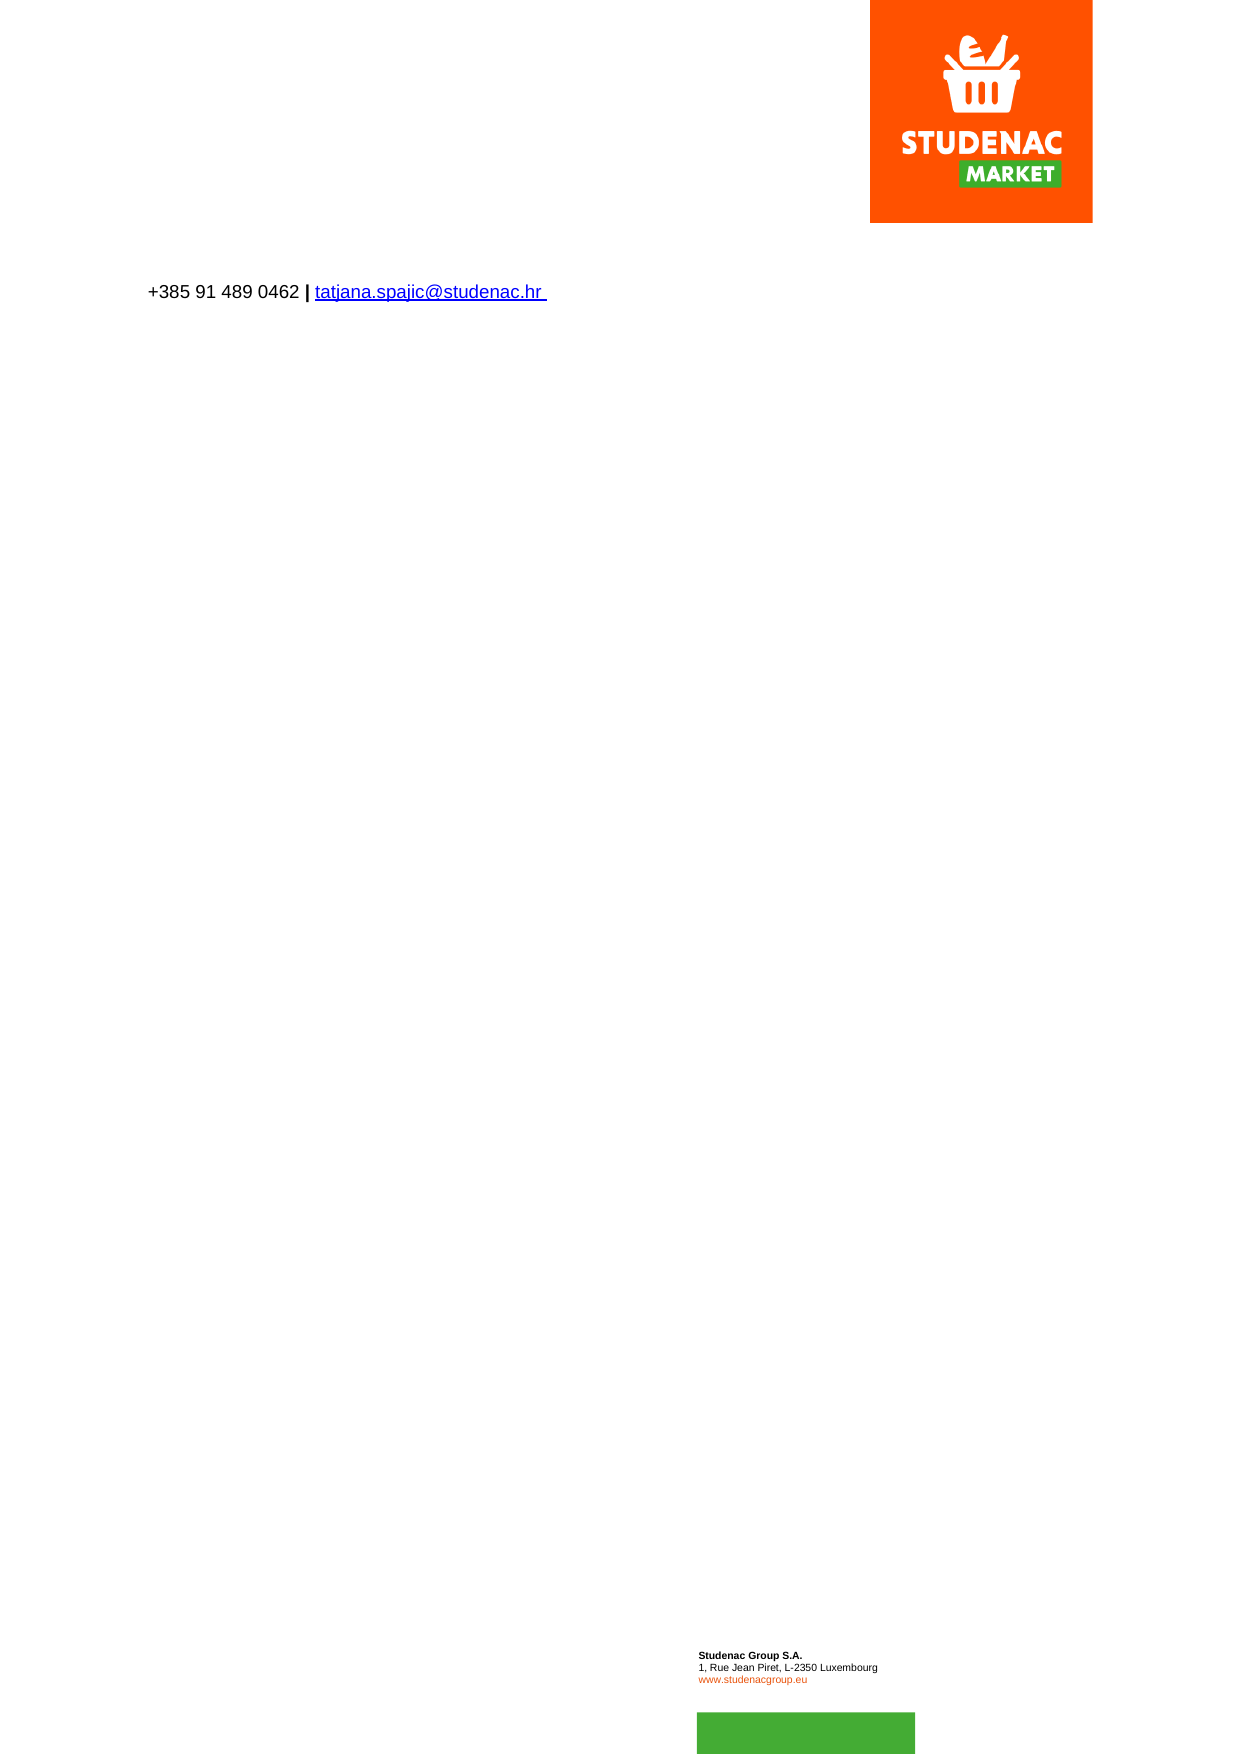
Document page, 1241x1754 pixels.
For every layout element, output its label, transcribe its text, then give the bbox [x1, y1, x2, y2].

text +385 91 489 0462 | tatjana.spajic@studenac.hr [148, 281, 1093, 302]
picture [870, 0, 1093, 223]
